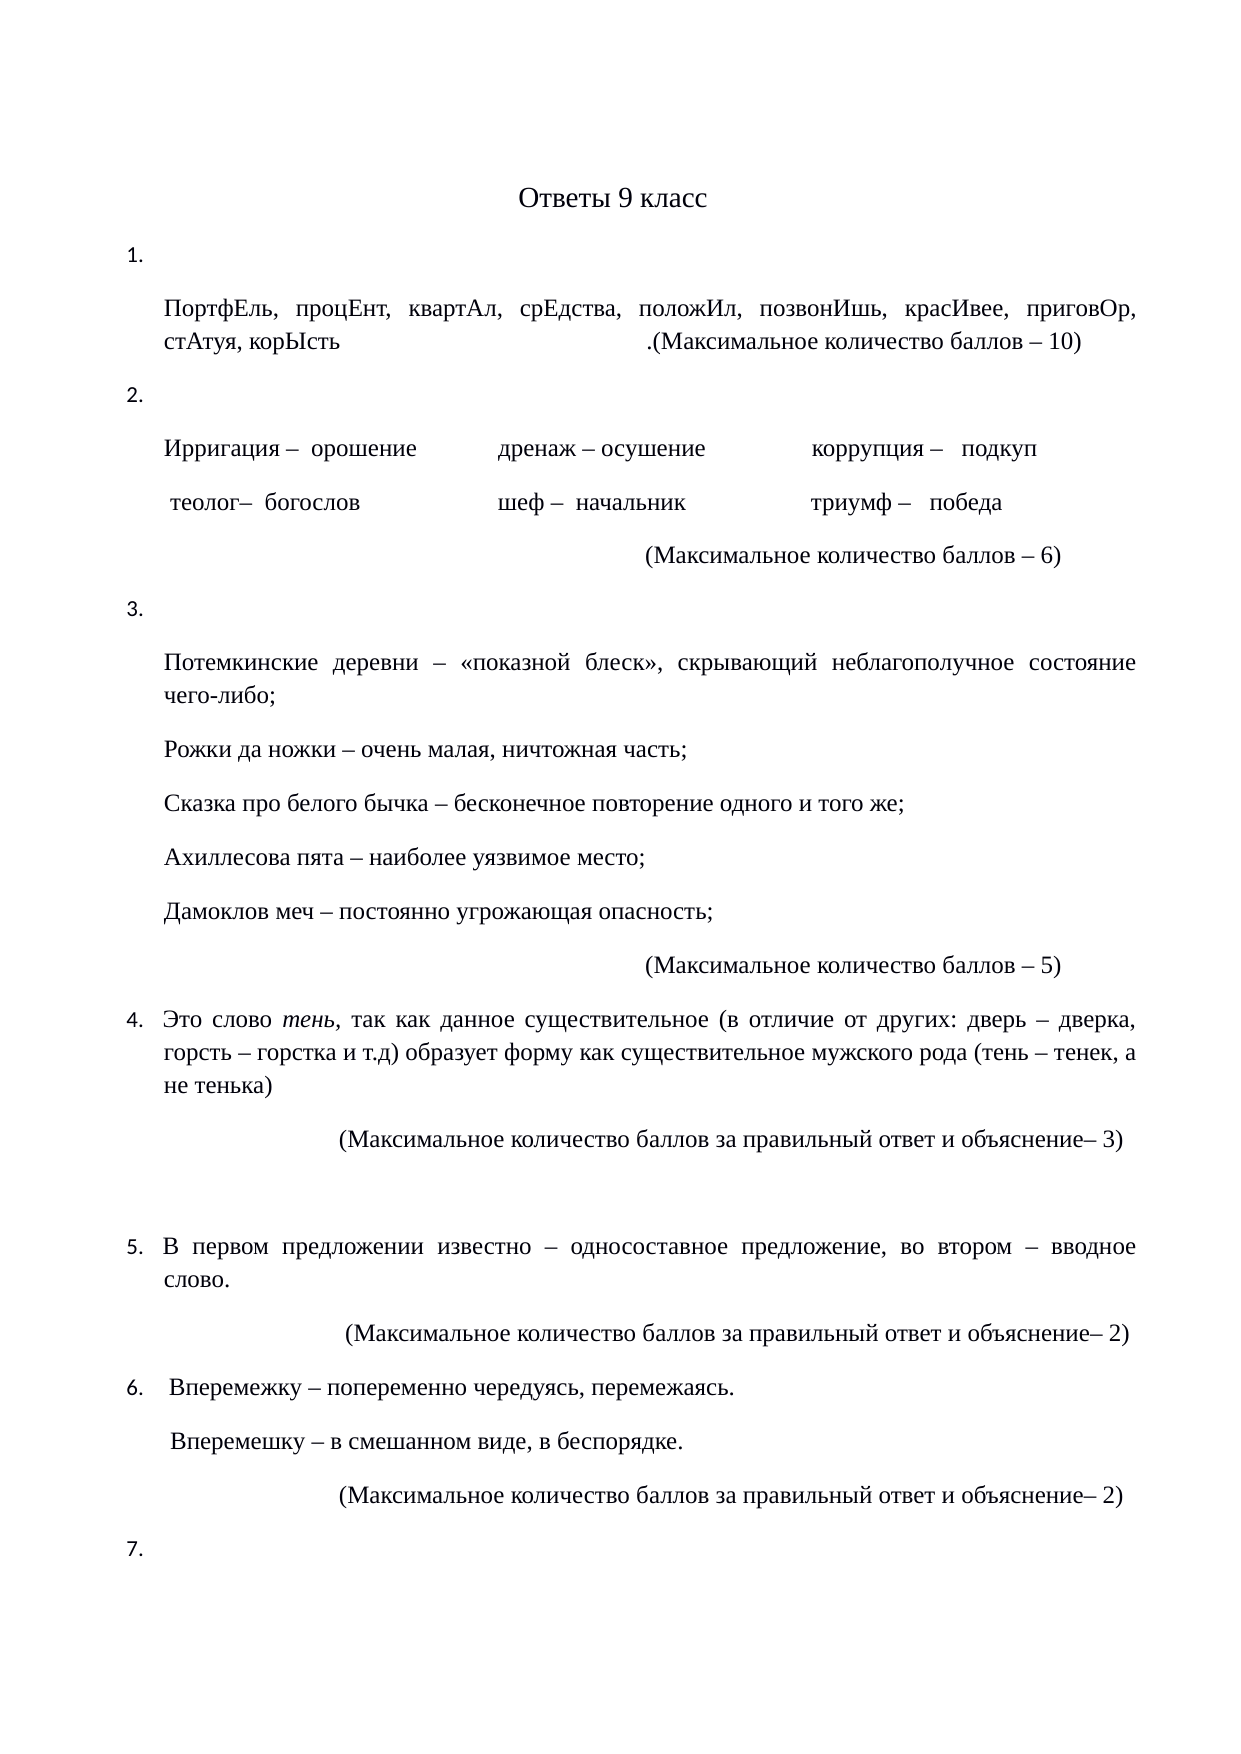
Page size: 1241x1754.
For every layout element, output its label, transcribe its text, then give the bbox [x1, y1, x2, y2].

list Дамоклов меч – постоянно угрожающая опасность; [164, 896, 1137, 925]
list Вперемежку – попеременно чередуясь, перемежаясь. [126, 1372, 1137, 1401]
list Потемкинские деревни – «показной блеск», скрывающий неблагополучное состояние чего-либо; [164, 647, 1137, 709]
list ПортфЕль, процЕнт, квартАл, срЕдства, положИл, позвонИшь, красИвее, приговОр, стАтуя, корЫсть .(Максимальное количество баллов – 10) [164, 293, 1137, 355]
list Ирригация – орошение дренаж – осушение коррупция – подкуп [164, 433, 1137, 462]
list Это слово тень, так как данное существительное (в отличие от других: дверь – дверка, горсть – горстка и т.д) образует форму как существительное мужского рода (тень – тенек, а не тенька) [126, 1004, 1137, 1099]
list теолог– богослов шеф – начальник триумф – победа [164, 487, 1137, 516]
list Сказка про белого бычка – бесконечное повторение одного и того же; [164, 788, 1137, 817]
list (Максимальное количество баллов – 6) [164, 541, 1137, 569]
list Ахиллесова пята – наиболее уязвимое место; [164, 842, 1137, 871]
list (Максимальное количество баллов за правильный ответ и объяснение– 3) [164, 1124, 1137, 1153]
text Ответы 9 класс [89, 181, 1137, 214]
list (Максимальное количество баллов за правильный ответ и объяснение– 2) [164, 1318, 1137, 1347]
list (Максимальное количество баллов – 5) [164, 950, 1137, 978]
list Вперемешку – в смешанном виде, в беспорядке. [164, 1426, 1137, 1455]
list (Максимальное количество баллов за правильный ответ и объяснение– 2) [164, 1480, 1137, 1508]
list Рожки да ножки – очень малая, ничтожная часть; [164, 734, 1137, 763]
list В первом предложении известно – односоставное предложение, во втором – вводное слово. [126, 1231, 1137, 1293]
